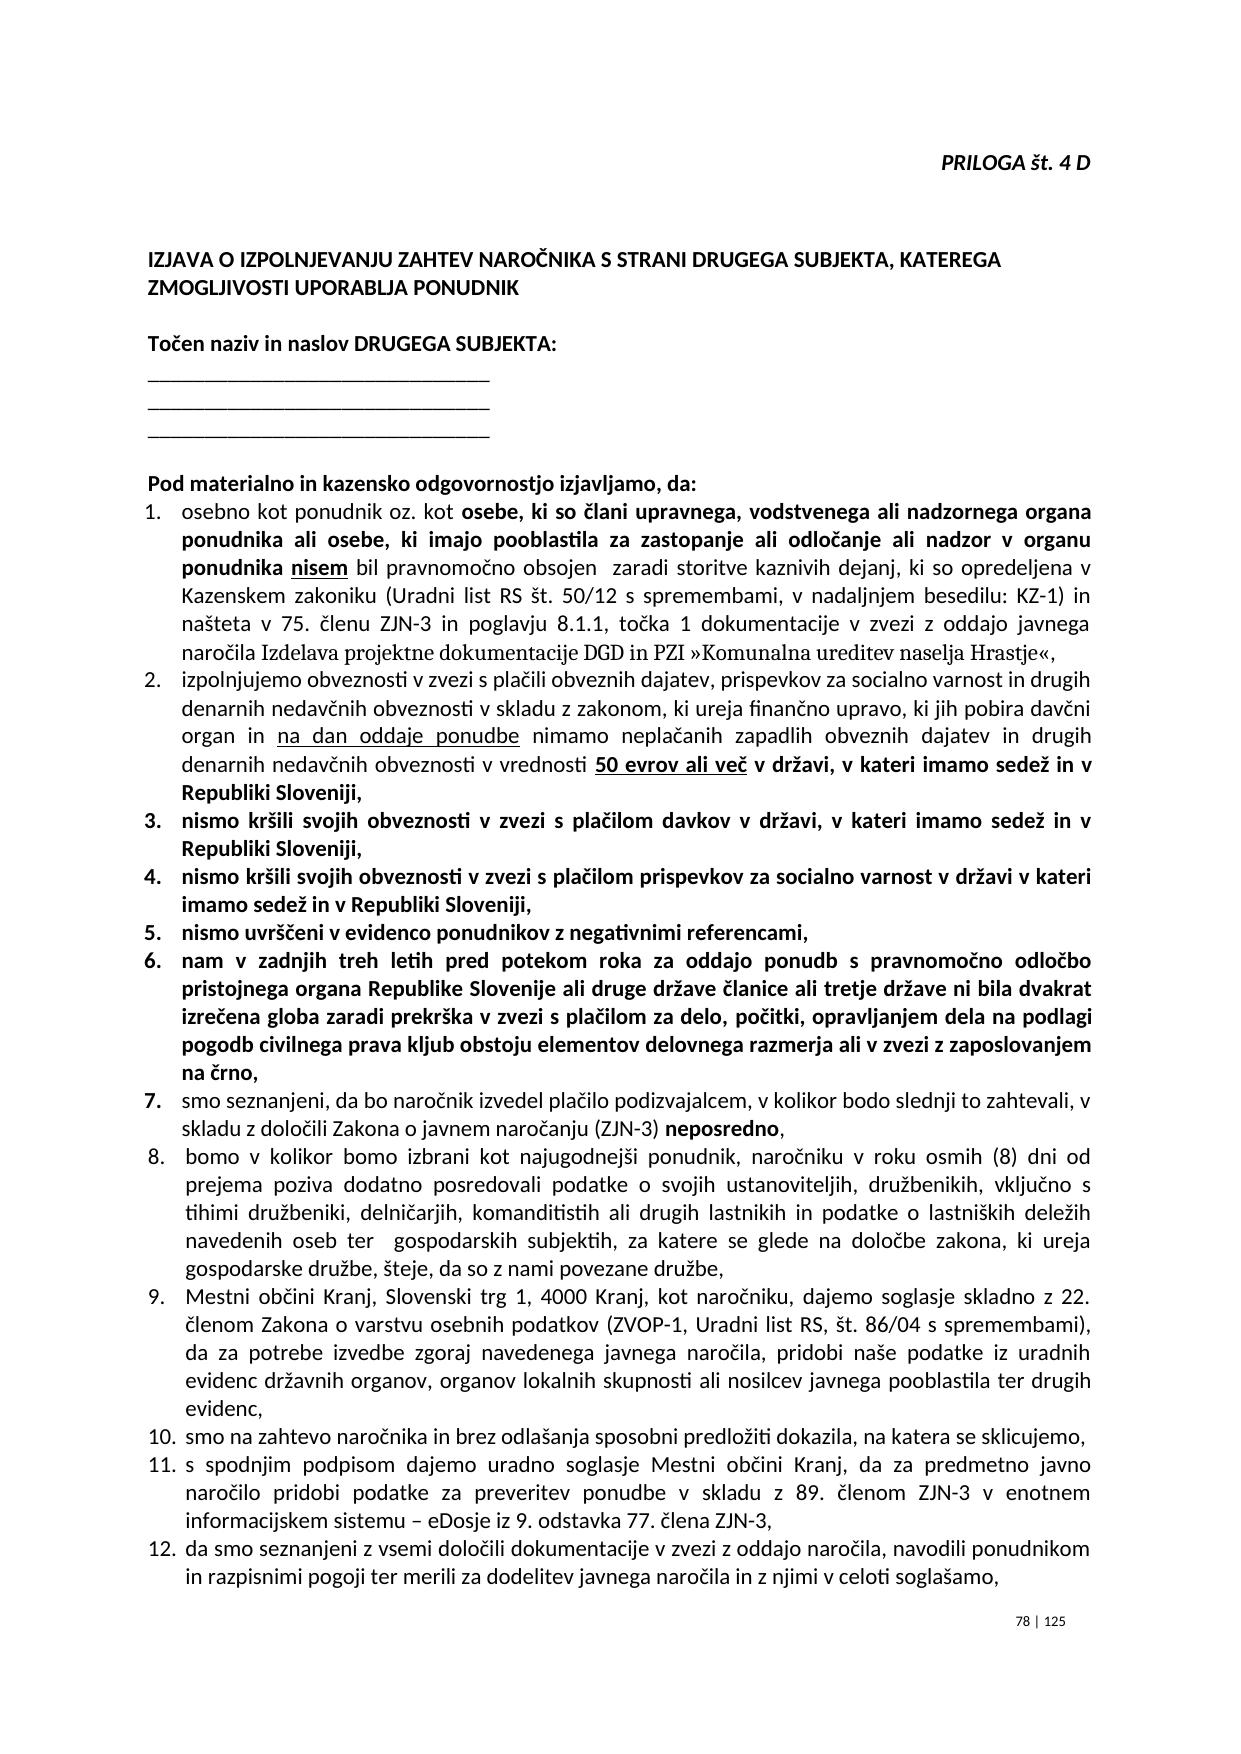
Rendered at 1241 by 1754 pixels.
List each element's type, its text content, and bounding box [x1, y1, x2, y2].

list nismo kršili svojih obveznosti v zvezi s plačilom davkov v državi, v kateri imamo sedež in v Republiki Sloveniji, [144, 806, 1093, 862]
list nam v zadnjih treh letih pred potekom roka za oddajo ponudb s pravnomočno odločbo pristojnega organa Republike Slovenije ali druge države članice ali tretje države ni bila dvakrat izrečena globa zaradi prekrška v zvezi s plačilom za delo, počitki, opravljanjem dela na podlagi pogodb civilnega prava kljub obstoju elementov delovnega razmerja ali v zvezi z zaposlovanjem na črno, [144, 946, 1093, 1086]
list nismo uvrščeni v evidenco ponudnikov z negativnimi referencami, [144, 918, 1093, 946]
text Pod materialno in kazensko odgovornostjo izjavljamo, da: [148, 469, 1093, 497]
text ______________________________ [148, 413, 1093, 441]
list izpolnjujemo obveznosti v zvezi s plačili obveznih dajatev, prispevkov za socialno varnost in drugih denarnih nedavčnih obveznosti v skladu z zakonom, ki ureja finančno upravo, ki jih pobira davčni organ in na dan oddaje ponudbe nimamo neplačanih zapadlih obveznih dajatev in drugih denarnih nedavčnih obveznosti v vrednosti 50 evrov ali več v državi, v kateri imamo sedež in v Republiki Sloveniji, [144, 666, 1093, 806]
list nismo kršili svojih obveznosti v zvezi s plačilom prispevkov za socialno varnost v državi v kateri imamo sedež in v Republiki Sloveniji, [144, 862, 1093, 918]
list Mestni občini Kranj, Slovenski trg 1, 4000 Kranj, kot naročniku, dajemo soglasje skladno z 22. členom Zakona o varstvu osebnih podatkov (ZVOP-1, Uradni list RS, št. 86/04 s spremembami), da za potrebe izvedbe zgoraj navedenega javnega naročila, pridobi naše podatke iz uradnih evidenc državnih organov, organov lokalnih skupnosti ali nosilcev javnega pooblastila ter drugih evidenc, [148, 1282, 1093, 1422]
text ______________________________ [148, 385, 1093, 413]
list smo na zahtevo naročnika in brez odlašanja sposobni predložiti dokazila, na katera se sklicujemo, [148, 1422, 1093, 1450]
list smo seznanjeni, da bo naročnik izvedel plačilo podizvajalcem, v kolikor bodo slednji to zahtevali, v skladu z določili Zakona o javnem naročanju (ZJN-3) neposredno, [144, 1086, 1093, 1142]
text IZJAVA O IZPOLNJEVANJU ZAHTEV NAROČNIKA S STRANI DRUGEGA SUBJEKTA, KATEREGA ZMOGLJIVOSTI UPORABLJA PONUDNIK [148, 245, 1093, 301]
text ______________________________ [148, 357, 1093, 385]
list bomo v kolikor bomo izbrani kot najugodnejši ponudnik, naročniku v roku osmih (8) dni od prejema poziva dodatno posredovali podatke o svojih ustanoviteljih, družbenikih, vključno s tihimi družbeniki, delničarjih, komanditistih ali drugih lastnikih in podatke o lastniških deležih navedenih oseb ter gospodarskih subjektih, za katere se glede na določbe zakona, ki ureja gospodarske družbe, šteje, da so z nami povezane družbe, [148, 1142, 1093, 1282]
list s spodnjim podpisom dajemo uradno soglasje Mestni občini Kranj, da za predmetno javno naročilo pridobi podatke za preveritev ponudbe v skladu z 89. členom ZJN-3 v enotnem informacijskem sistemu – eDosje iz 9. odstavka 77. člena ZJN-3, [148, 1450, 1093, 1534]
text Točen naziv in naslov DRUGEGA SUBJEKTA: [148, 329, 1093, 357]
list osebno kot ponudnik oz. kot osebe, ki so člani upravnega, vodstvenega ali nadzornega organa ponudnika ali osebe, ki imajo pooblastila za zastopanje ali odločanje ali nadzor v organu ponudnika nisem bil pravnomočno obsojen zaradi storitve kaznivih dejanj, ki so opredeljena v Kazenskem zakoniku (Uradni list RS št. 50/12 s spremembami, v nadaljnjem besedilu: KZ-1) in našteta v 75. členu ZJN-3 in poglavju 8.1.1, točka 1 dokumentacije v zvezi z oddajo javnega naročila , [144, 497, 1093, 666]
list da smo seznanjeni z vsemi določili dokumentacije v zvezi z oddajo naročila, navodili ponudnikom in razpisnimi pogoji ter merili za dodelitev javnega naročila in z njimi v celoti soglašamo, [148, 1534, 1093, 1590]
text PRILOGA št. 4 D [148, 148, 1093, 176]
